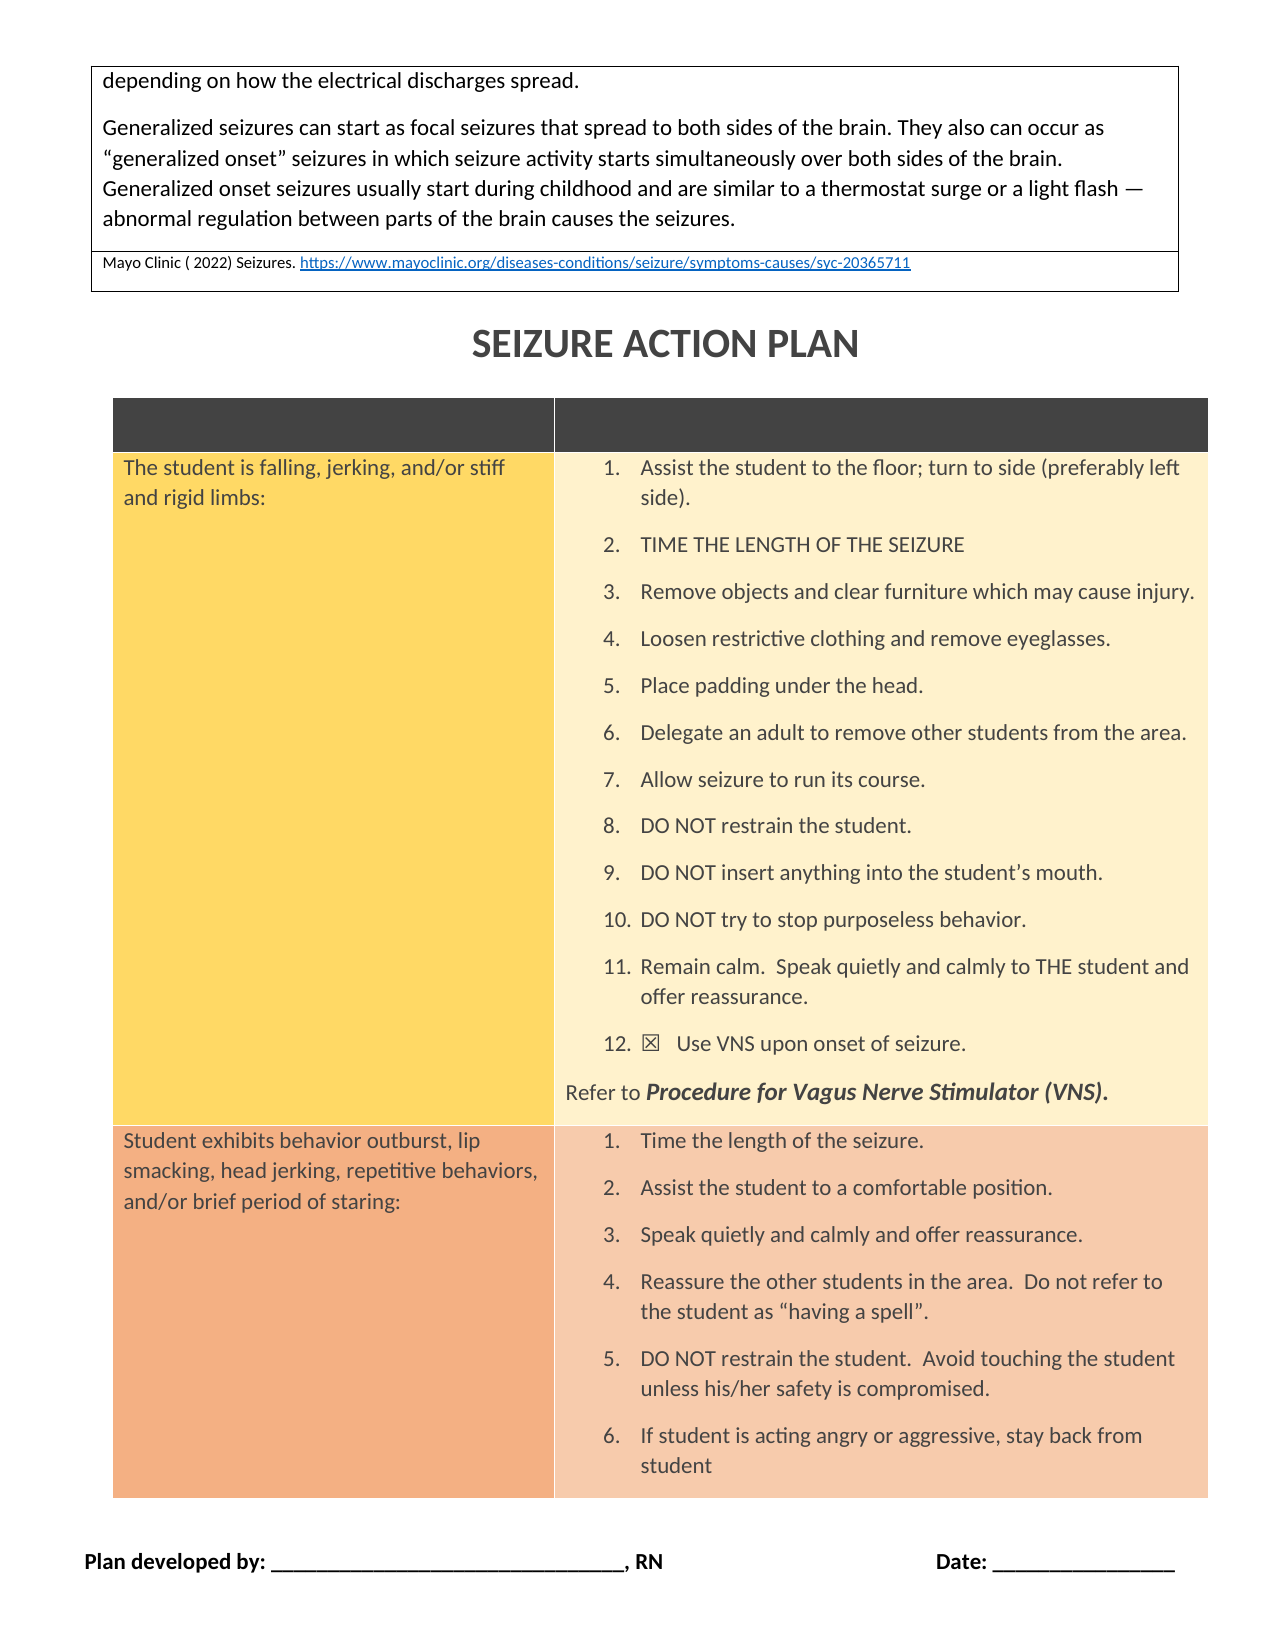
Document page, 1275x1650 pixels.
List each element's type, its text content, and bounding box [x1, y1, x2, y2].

table_header IF… [113, 398, 554, 452]
table_cell Student exhibits behavior outburst, lip smacking, head jerking, repetitive behaviors, and/or brief period of staring: [113, 1126, 554, 1498]
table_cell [92, 67, 1178, 251]
table_header THEN… [555, 398, 1208, 452]
table_cell Time the length of the seizure. Assist the student to a comfortable position. Speak quietly and calmly and offer reassurance. Reassure the other students in the area. Do not refer to the student as “having a spell”. DO NOT restrain the student. Avoid touching the student unless his/her safety is compromised. If student is acting angry or aggressive, stay back from student [555, 1126, 1208, 1498]
table_cell Assist the student to the floor; turn to side (preferably left side). TIME THE LENGTH OF THE SEIZURE Remove objects and clear furniture which may cause injury. Loosen restrictive clothing and remove eyeglasses. Place padding under the head. Delegate an adult to remove other students from the area. Allow seizure to run its course. DO NOT restrain the student. DO NOT insert anything into the student’s mouth. DO NOT try to stop purposeless behavior. Remain calm. Speak quietly and calmly to THE student and offer reassurance. ☒ Use VNS upon onset of seizure. Refer to Procedure for Vagus Nerve Stimulator (VNS). [555, 453, 1208, 1125]
text SEIZURE ACTION PLAN [150, 317, 1181, 368]
table_cell The student is falling, jerking, and/or stiff and rigid limbs: [113, 453, 554, 1125]
table_cell Mayo Clinic ( 2022) Seizures. https://www.mayoclinic.org/diseases-conditions/seizure/symptoms-causes/syc-20365711 [92, 252, 1178, 291]
